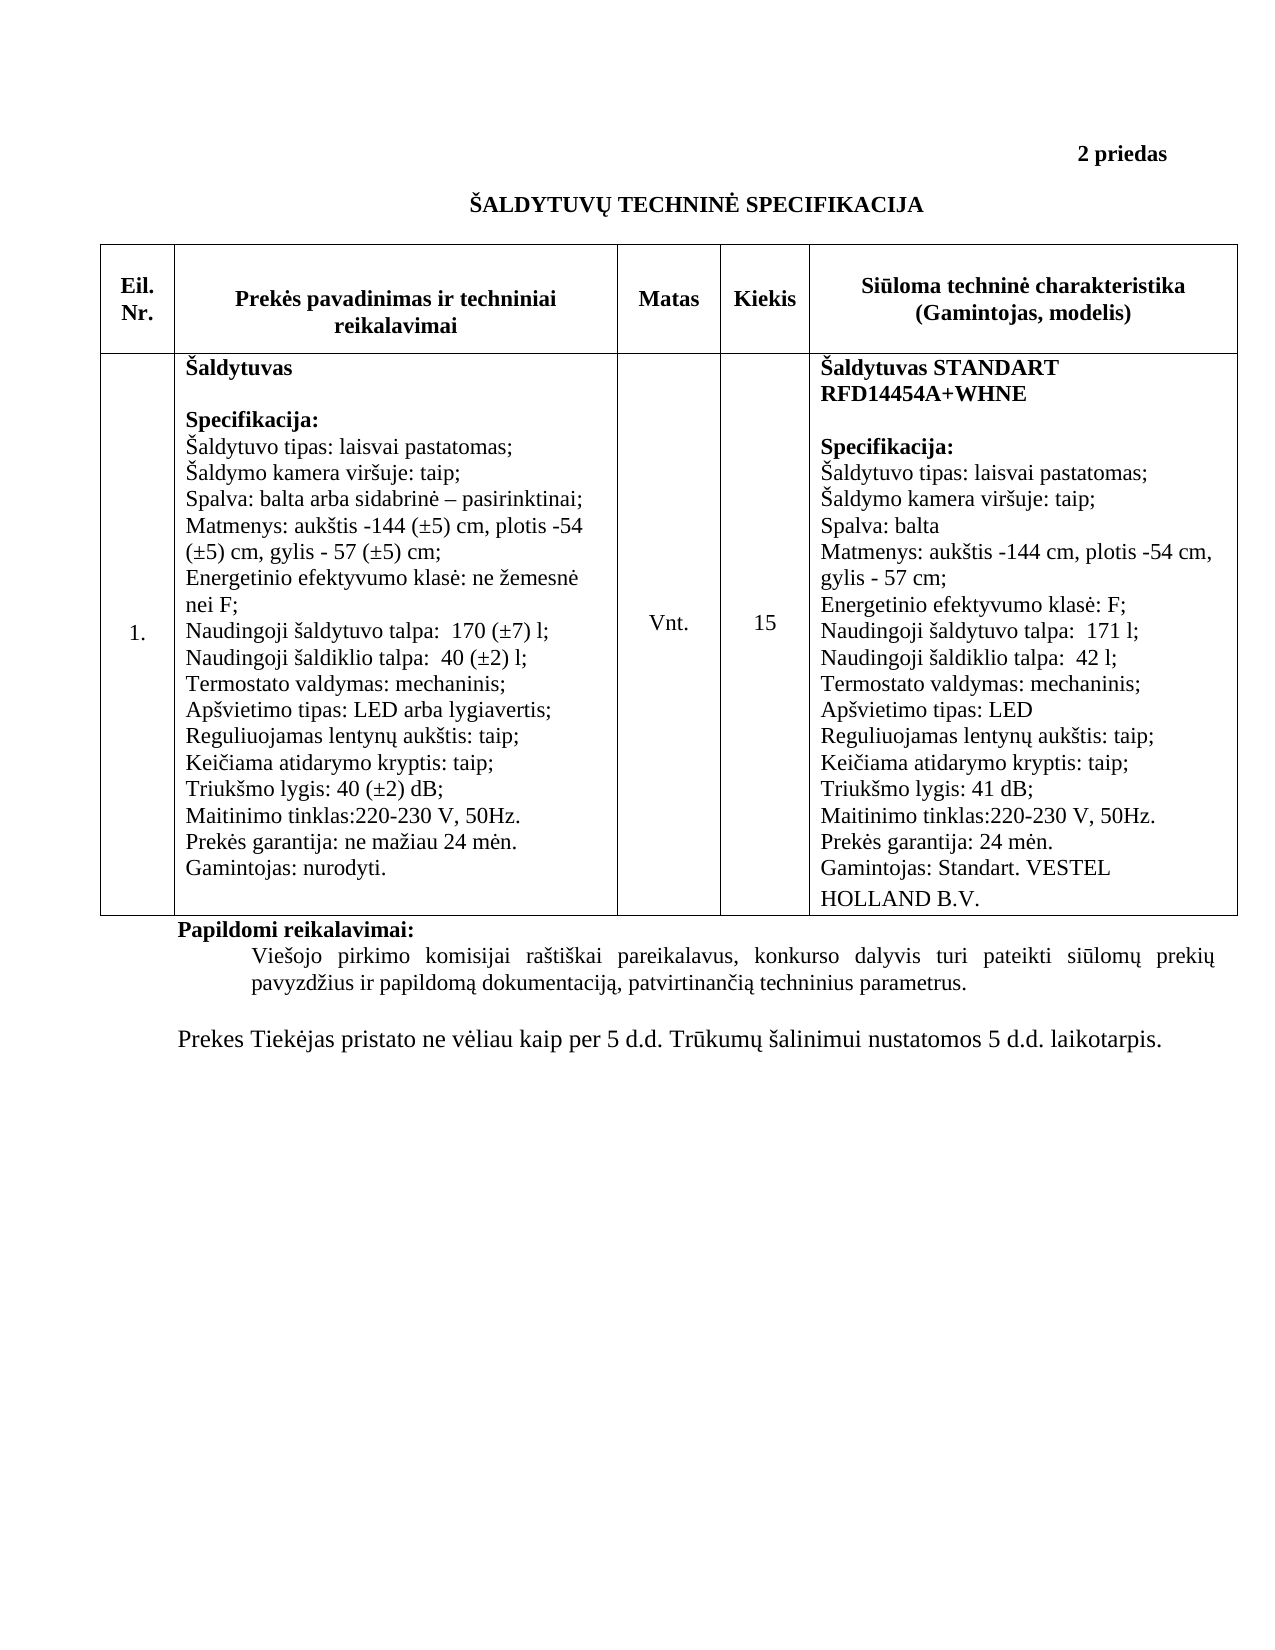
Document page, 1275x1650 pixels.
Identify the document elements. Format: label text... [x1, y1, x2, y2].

table_cell Šaldytuvas Specifikacija: Šaldytuvo tipas: laisvai pastatomas; Šaldymo kamera viršuje: taip; Spalva: balta arba sidabrinė – pasirinktinai; Matmenys: aukštis -144 (±5) cm, plotis -54 (±5) cm, gylis - 57 (±5) cm; Energetinio efektyvumo klasė: ne žemesnė nei F; Naudingoji šaldytuvo talpa: 170 (±7) l; Naudingoji šaldiklio talpa: 40 (±2) l; Termostato valdymas: mechaninis; Apšvietimo tipas: LED arba lygiavertis; Reguliuojamas lentynų aukštis: taip; Keičiama atidarymo kryptis: taip; Triukšmo lygis: 40 (±2) dB; Maitinimo tinklas:220-230 V, 50Hz. Prekės garantija: ne mažiau 24 mėn. Gamintojas: nurodyti. [175, 354, 617, 915]
table_header Prekės pavadinimas ir techniniai reikalavimai [175, 245, 617, 353]
table_cell 1. [101, 354, 174, 915]
table_header Eil. Nr. [101, 245, 174, 353]
text Prekes Tiekėjas pristato ne vėliau kaip per 5 d.d. Trūkumų šalinimui nustatomos 5 d.d. laikotarpis. [177, 1024, 1216, 1052]
text 2 priedas [1002, 140, 1216, 166]
table_header Kiekis [721, 245, 809, 353]
text Papildomi reikalavimai: [177, 916, 1216, 942]
text ŠALDYTUVŲ TECHNINĖ SPECIFIKACIJA [177, 191, 1216, 217]
text Viešojo pirkimo komisijai raštiškai pareikalavus, konkurso dalyvis turi pateikti siūlomų prekių pavyzdžius ir papildomą dokumentaciją, patvirtinančią techninius parametrus. [177, 942, 1216, 995]
table_header Matas [618, 245, 720, 353]
table_cell Vnt. [618, 354, 720, 915]
table_cell Šaldytuvas STANDART RFD14454A+WHNE Specifikacija: Šaldytuvo tipas: laisvai pastatomas; Šaldymo kamera viršuje: taip; Spalva: balta Matmenys: aukštis -144 cm, plotis -54 cm, gylis - 57 cm; Energetinio efektyvumo klasė: F; Naudingoji šaldytuvo talpa: 171 l; Naudingoji šaldiklio talpa: 42 l; Termostato valdymas: mechaninis; Apšvietimo tipas: LED Reguliuojamas lentynų aukštis: taip; Keičiama atidarymo kryptis: taip; Triukšmo lygis: 41 dB; Maitinimo tinklas:220-230 V, 50Hz. Prekės garantija: 24 mėn. Gamintojas: Standart. VESTEL HOLLAND B.V. [810, 354, 1237, 915]
table_header Siūloma techninė charakteristika (Gamintojas, modelis) [810, 245, 1237, 353]
table_cell 15 [721, 354, 809, 915]
